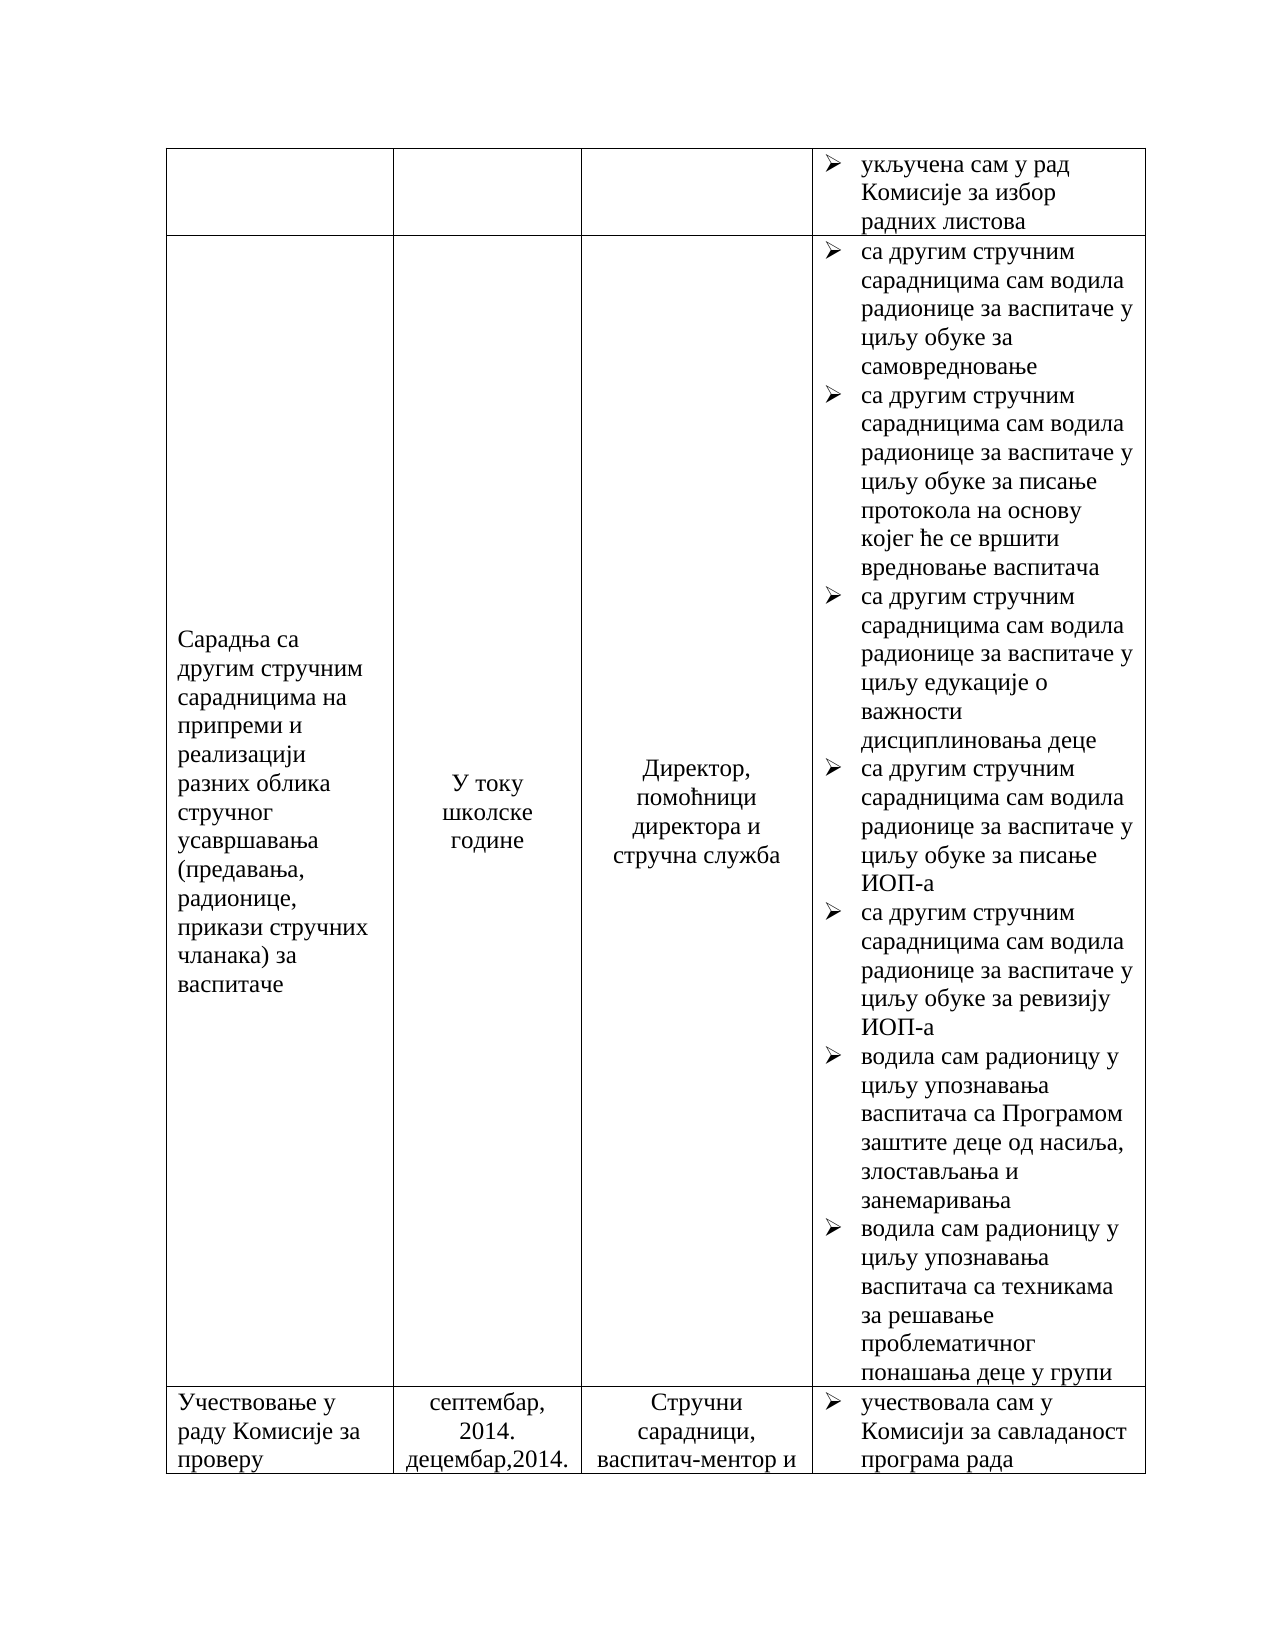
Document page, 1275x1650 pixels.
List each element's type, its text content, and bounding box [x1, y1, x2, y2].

table_cell У току школске године [394, 236, 581, 1386]
table_cell са другим стручним сарадницима сам водила радионице за васпитаче у циљу обуке за самовредновање са другим стручним сарадницима сам водила радионице за васпитаче у циљу обуке за писање протокола на основу којег ће се вршити вредновање васпитача са другим стручним сарадницима сам водила радионице за васпитаче у циљу едукације о важности дисциплиновања деце са другим стручним сарадницима сам водила радионице за васпитаче у циљу обуке за писање ИОП-а са другим стручним сарадницима сам водила радионице за васпитаче у циљу обуке за ревизију ИОП-а водила сам радионицу у циљу упознавања васпитача са Програмом заштите деце од насиља, злостављања и занемаривања водила сам радионицу у циљу упознавања васпитача са техникама за решавање проблематичног понашања деце у групи [813, 236, 1145, 1386]
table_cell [582, 1387, 812, 1473]
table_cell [582, 149, 812, 235]
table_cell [167, 149, 393, 235]
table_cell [394, 149, 581, 235]
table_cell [813, 149, 1145, 235]
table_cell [813, 1387, 1145, 1473]
table_cell Сарадња са другим стручним сарадницима на припреми и реализацији разних облика стручног усавршавања (предавања, радионице, прикази стручних чланака) за васпитаче [167, 236, 393, 1386]
table_cell Директор, помоћници директора и стручна служба [582, 236, 812, 1386]
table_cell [167, 1387, 393, 1473]
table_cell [394, 1387, 581, 1473]
